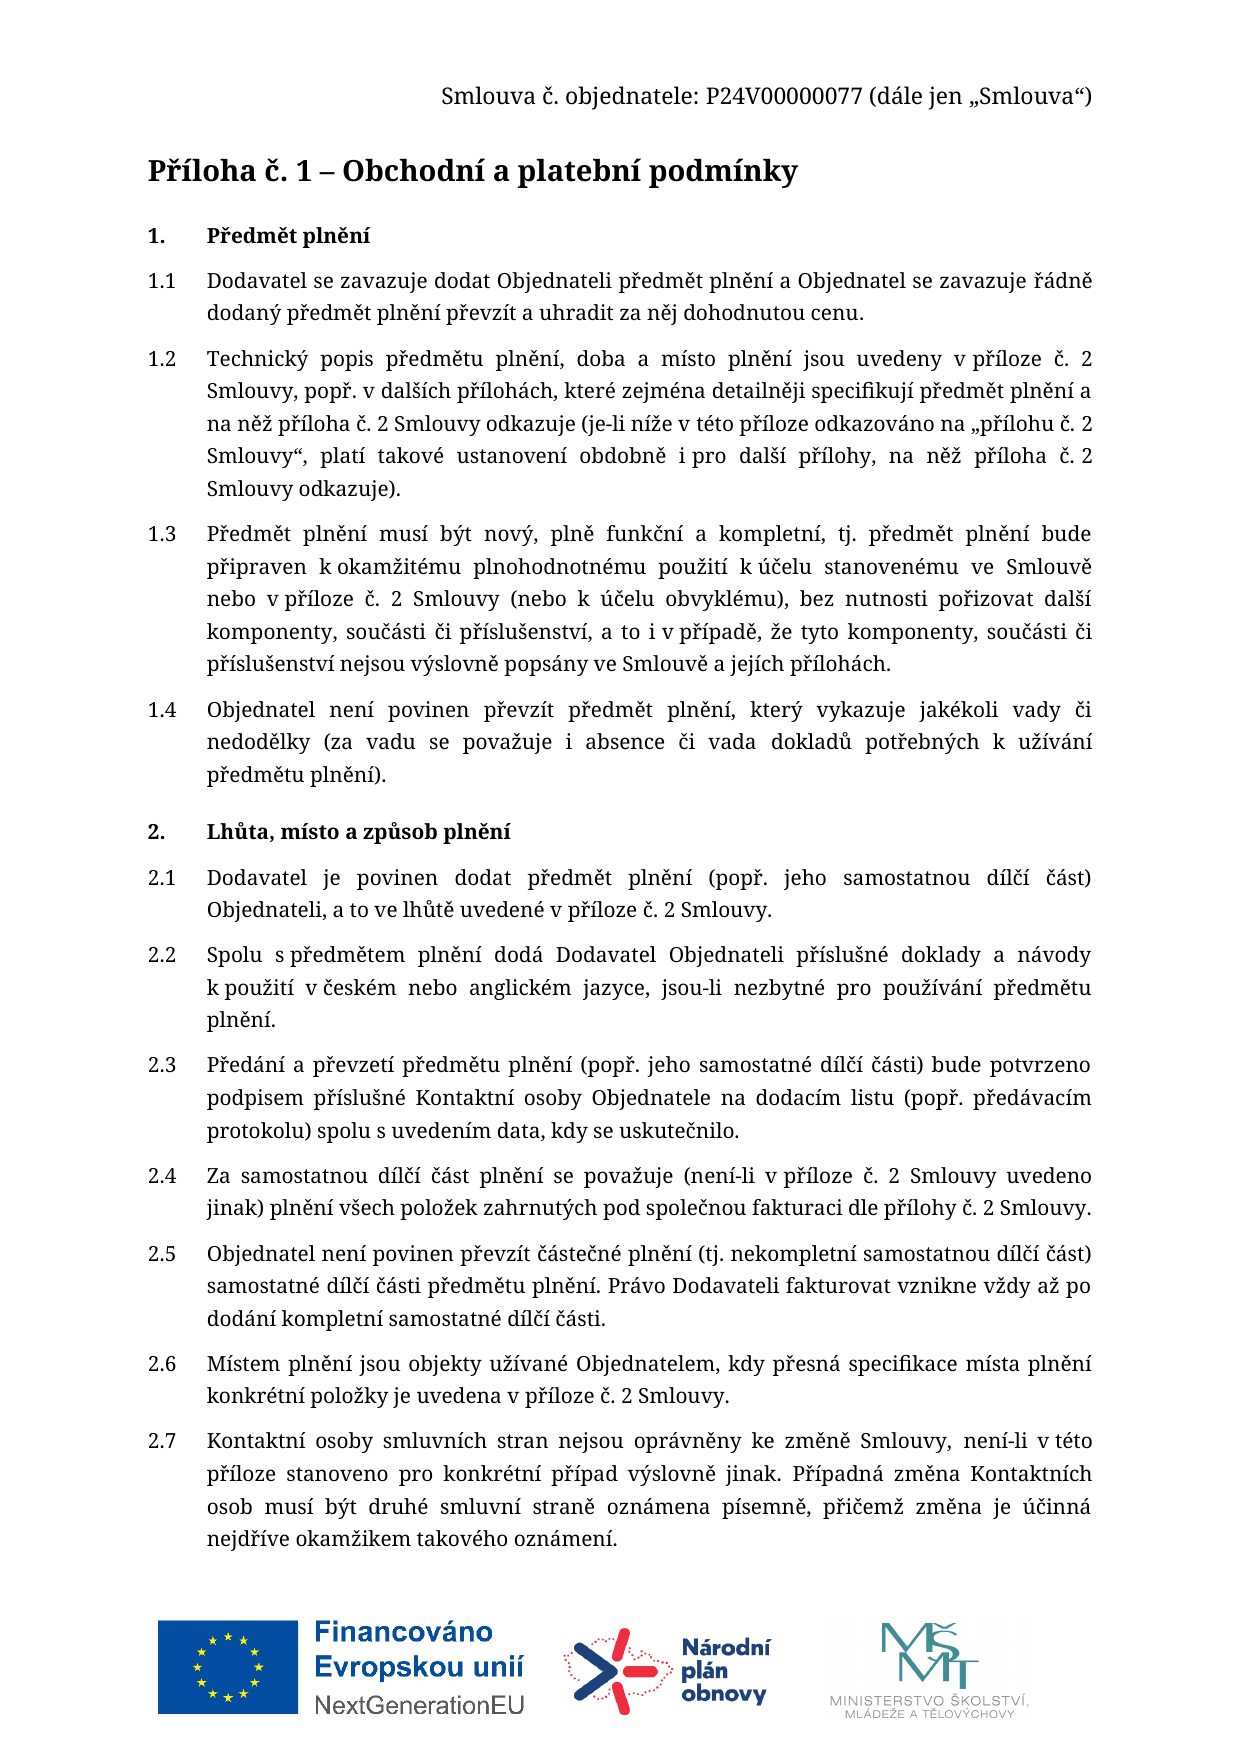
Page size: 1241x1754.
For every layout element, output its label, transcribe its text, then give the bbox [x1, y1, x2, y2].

list Předmět plnění [148, 221, 1093, 249]
list Lhůta, místo a způsob plnění [148, 817, 1093, 846]
list Spolu s předmětem plnění dodá Dodavatel Objednateli příslušné doklady a návody k použití v českém nebo anglickém jazyce, jsou-li nezbytné pro používání předmětu plnění. [148, 940, 1093, 1034]
picture [147, 1605, 789, 1726]
list Předání a převzetí předmětu plnění (popř. jeho samostatné dílčí části) bude potvrzeno podpisem příslušné Kontaktní osoby Objednatele na dodacím listu (popř. předávacím protokolu) spolu s uvedením data, kdy se uskutečnilo. [148, 1051, 1093, 1144]
list Místem plnění jsou objekty užívané Objednatelem, kdy přesná specifikace místa plnění konkrétní položky je uvedena v příloze č. 2 Smlouvy. [148, 1349, 1093, 1410]
list Za samostatnou dílčí část plnění se považuje (není-li v příloze č. 2 Smlouvy uvedeno jinak) plnění všech položek zahrnutých pod společnou fakturaci dle přílohy č. 2 Smlouvy. [148, 1161, 1093, 1222]
list Objednatel není povinen převzít předmět plnění, který vykazuje jakékoli vady či nedodělky (za vadu se považuje i absence či vada dokladů potřebných k užívání předmětu plnění). [148, 695, 1093, 788]
list Předmět plnění musí být nový, plně funkční a kompletní, tj. předmět plnění bude připraven k okamžitému plnohodnotnému použití k účelu stanovenému ve Smlouvě nebo v příloze č. 2 Smlouvy (nebo k účelu obvyklému), bez nutnosti pořizovat další komponenty, součásti či příslušenství, a to i v případě, že tyto komponenty, součásti či příslušenství nejsou výslovně popsány ve Smlouvě a jejích přílohách. [148, 519, 1093, 678]
list Objednatel není povinen převzít částečné plnění (tj. nekompletní samostatnou dílčí část) samostatné dílčí části předmětu plnění. Právo Dodavateli fakturovat vznikne vždy až po dodání kompletní samostatné dílčí části. [148, 1239, 1093, 1332]
list Technický popis předmětu plnění, doba a místo plnění jsou uvedeny v příloze č. 2 Smlouvy, popř. v dalších přílohách, které zejména detailněji specifikují předmět plnění a na něž příloha č. 2 Smlouvy odkazuje (je-li níže v této příloze odkazováno na „přílohu č. 2 Smlouvy“, platí takové ustanovení obdobně i pro další přílohy, na něž příloha č. 2 Smlouvy odkazuje). [148, 344, 1093, 502]
picture [820, 1616, 1039, 1726]
list Kontaktní osoby smluvních stran nejsou oprávněny ke změně Smlouvy, není-li v této příloze stanoveno pro konkrétní případ výslovně jinak. Případná změna Kontaktních osob musí být druhé smluvní straně oznámena písemně, přičemž změna je účinná nejdříve okamžikem takového oznámení. [148, 1427, 1093, 1553]
list Dodavatel se zavazuje dodat Objednateli předmět plnění a Objednatel se zavazuje řádně dodaný předmět plnění převzít a uhradit za něj dohodnutou cenu. [148, 266, 1093, 327]
text Příloha č. 1 – Obchodní a platební podmínky [148, 150, 1093, 190]
list Dodavatel je povinen dodat předmět plnění (popř. jeho samostatnou dílčí část) Objednateli, a to ve lhůtě uvedené v příloze č. 2 Smlouvy. [148, 863, 1093, 924]
